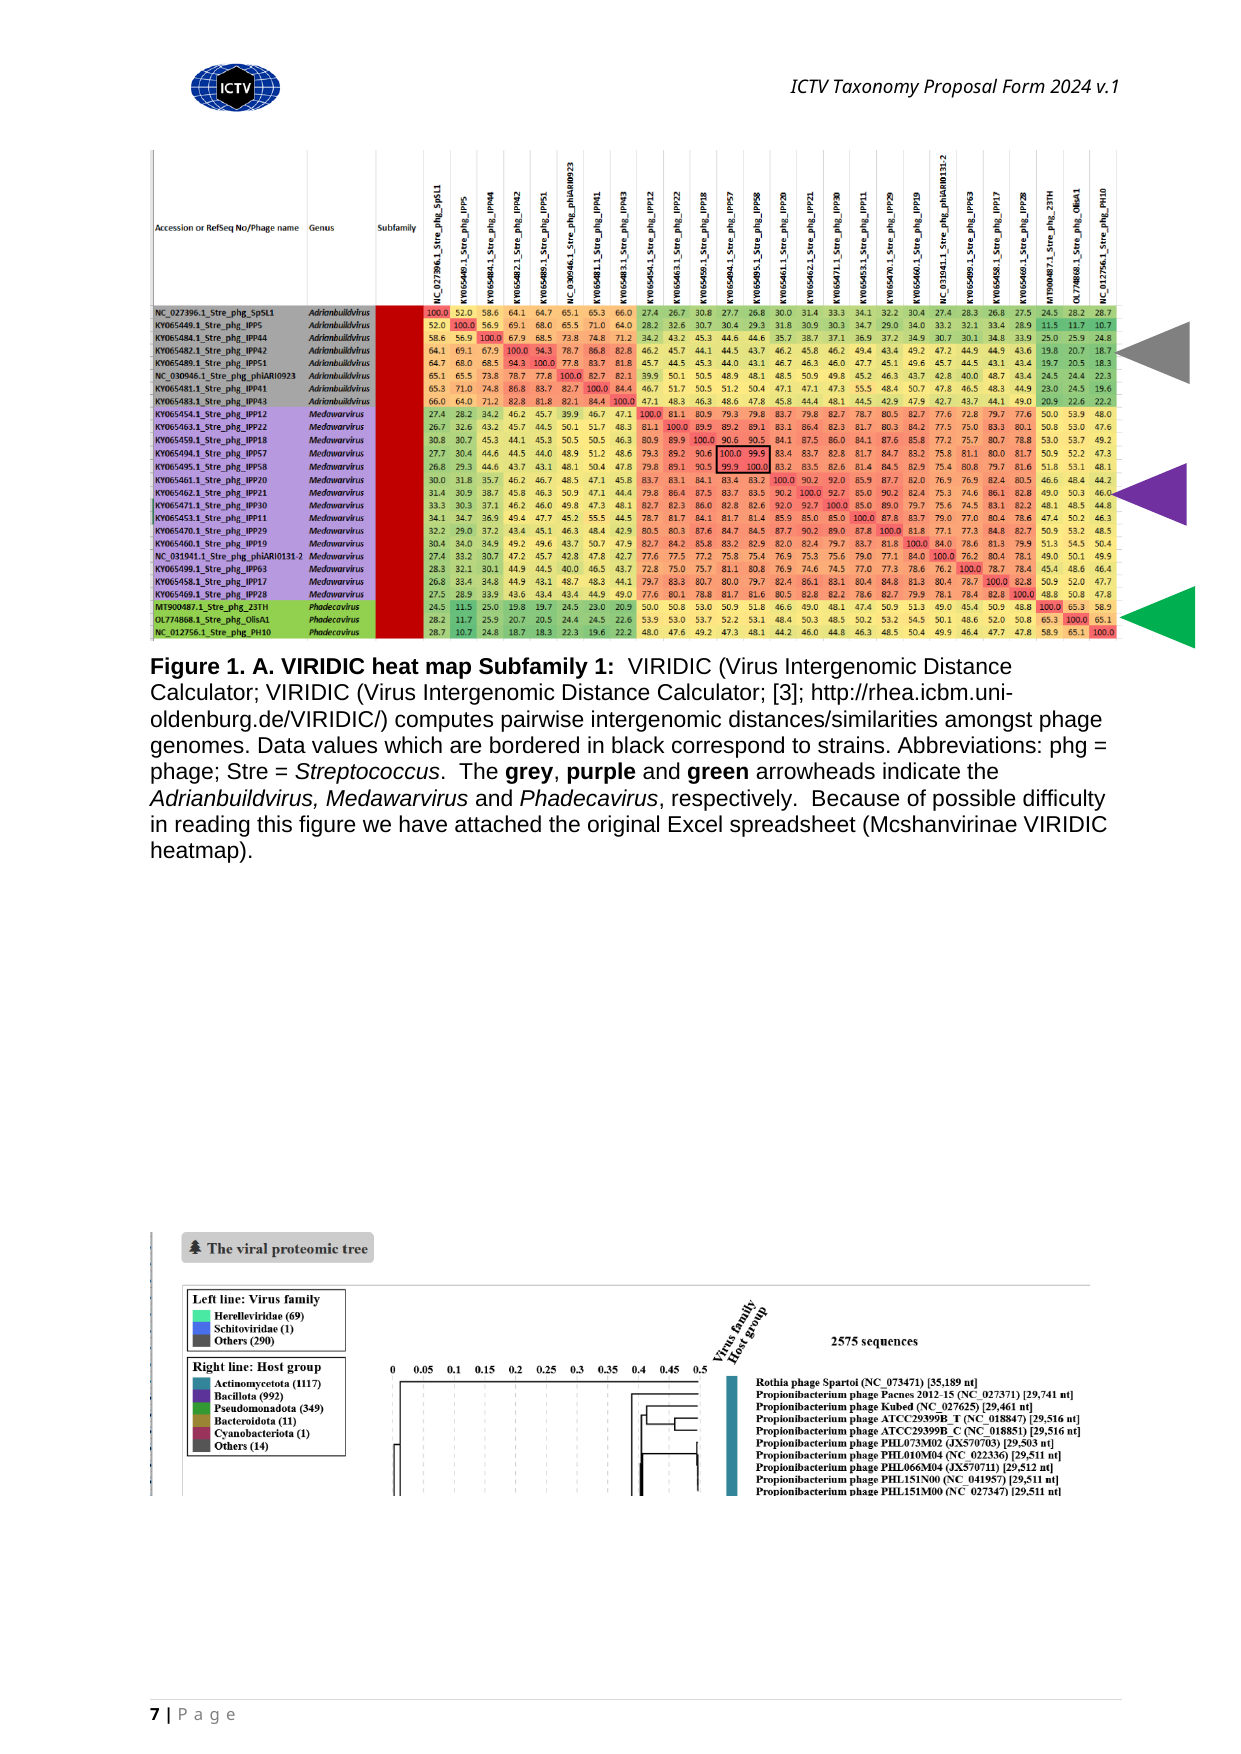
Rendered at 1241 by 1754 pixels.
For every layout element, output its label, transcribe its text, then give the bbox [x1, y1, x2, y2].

picture [190, 56, 282, 113]
picture [150, 1232, 1091, 1496]
text Figure 1. A. VIRIDIC heat map Subfamily 1: VIRIDIC (Virus Intergenomic Distance Calculator; VIRIDIC (Virus Intergenomic Distance Calculator; [3]; http://rhea.icbm.uni-oldenburg.de/VIRIDIC/) computes pairwise intergenomic distances/similarities amongst phage genomes. Data values which are bordered in black correspond to strains. Abbreviations: phg = phage; Stre = Streptococcus. The grey, purple and green arrowheads indicate the Adrianbuildvirus, Medawarvirus and Phadecavirus, respectively. Because of possible difficulty in reading this figure we have attached the original Excel spreadsheet (Mcshanvirinae VIRIDIC heatmap). [150, 653, 1122, 864]
picture [150, 150, 1123, 641]
